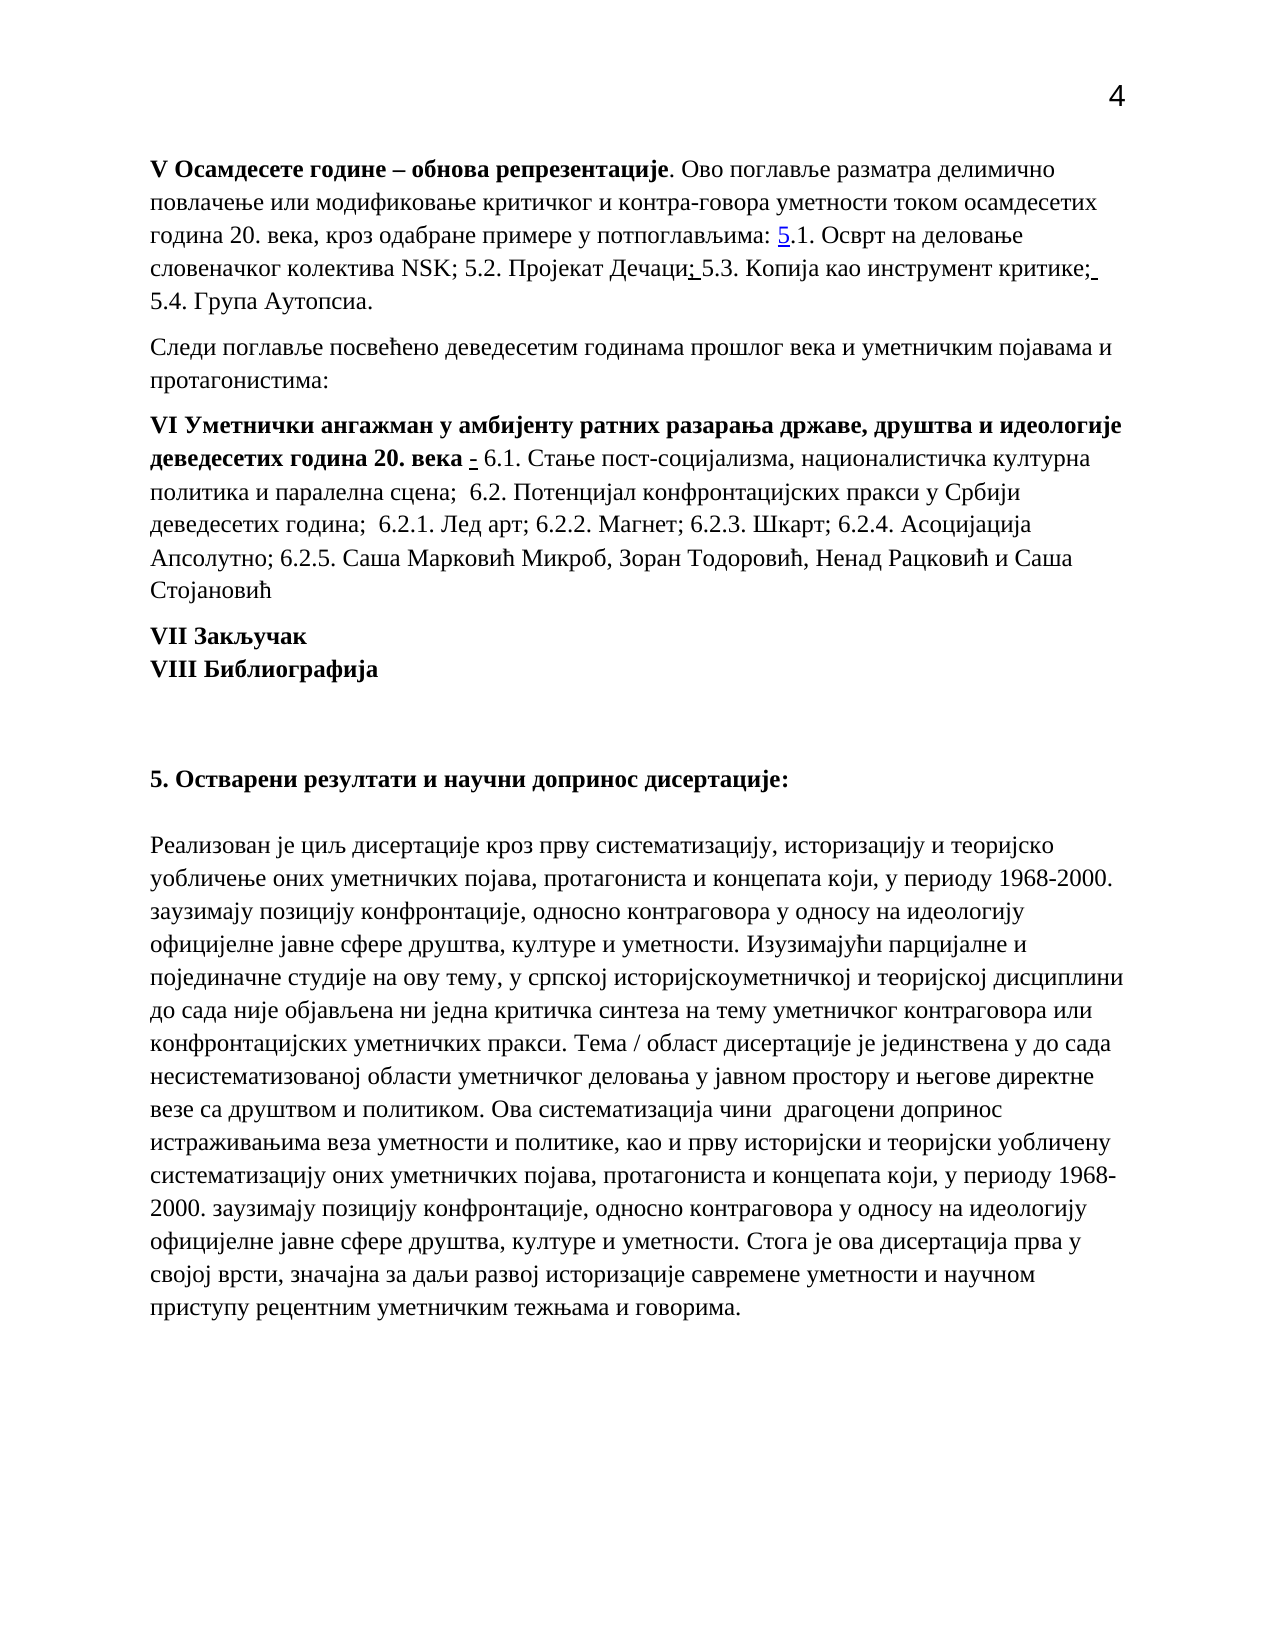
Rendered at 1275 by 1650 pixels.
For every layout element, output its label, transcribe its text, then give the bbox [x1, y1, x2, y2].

text V Осамдесете године – обнова репрезентације. Ово поглавље разматра делимично повлачење или модификовање критичког и контра-говора уметности током осамдесетих година 20. века, кроз одабране примере у потпоглављима: 5.1. Осврт на деловање словеначког колектива NSK; 5.2. Пројекат Дечаци; 5.3. Копија као инструмент критике; 5.4. Група Аутопсиа. [150, 154, 1125, 315]
text Следи поглавље посвећено деведесетим годинама прошлог века и уметничким појавама и протагонистима: [150, 332, 1125, 394]
text VIII Библиографија [150, 654, 1125, 683]
text VII Закључак [150, 621, 1125, 650]
text VI Уметнички ангажман у амбијенту ратних разарања државе, друштва и идеологије деведесетих година 20. века - 6.1. Стање пост-социјализма, националистичка културна политика и паралелна сцена; 6.2. Потенцијал конфронтацијских пракси у Србији деведесетих година; 6.2.1. Лед арт; 6.2.2. Магнет; 6.2.3. Шкарт; 6.2.4. Асоцијација Апсолутно; 6.2.5. Саша Марковић Микроб, Зоран Тодоровић, Ненад Рацковић и Саша Стојановић [150, 411, 1125, 604]
text 5. Остварени резултати и научни допринос дисертације: [150, 764, 1125, 793]
text Реализован је циљ дисертације кроз прву систематизацију, историзацију и теоријско уобличење оних уметничких појава, протагониста и концепата који, у периоду 1968-2000. заузимају позицију конфронтације, односно контраговора у односу на идеологију официјелне јавне сфере друштва, културе и уметности. Изузимајући парцијалне и појединачне студије на ову тему, у српској историјскоуметничкој и теоријској дисциплини до сада није објављена ни једна критичка синтеза на тему уметничког контраговора или конфронтацијских уметничких пракси. Тема / област дисертације је јединствена у до сада несистематизованој области уметничког деловања у јавном простору и његове директне везе са друштвом и политиком. Ова систематизација чини драгоцени допринос истраживањима веза уметности и политике, као и прву историјски и теоријски уобличену систематизацију оних уметничких појава, протагониста и концепата који, у периоду 1968-2000. заузимају позицију конфронтације, односно контраговора у односу на идеологију официјелне јавне сфере друштва, културе и уметности. Стога је ова дисертација прва у својој врсти, значајна за даљи развој историзације савремене уметности и научном приступу рецентним уметничким тежњама и говорима. [150, 830, 1125, 1321]
